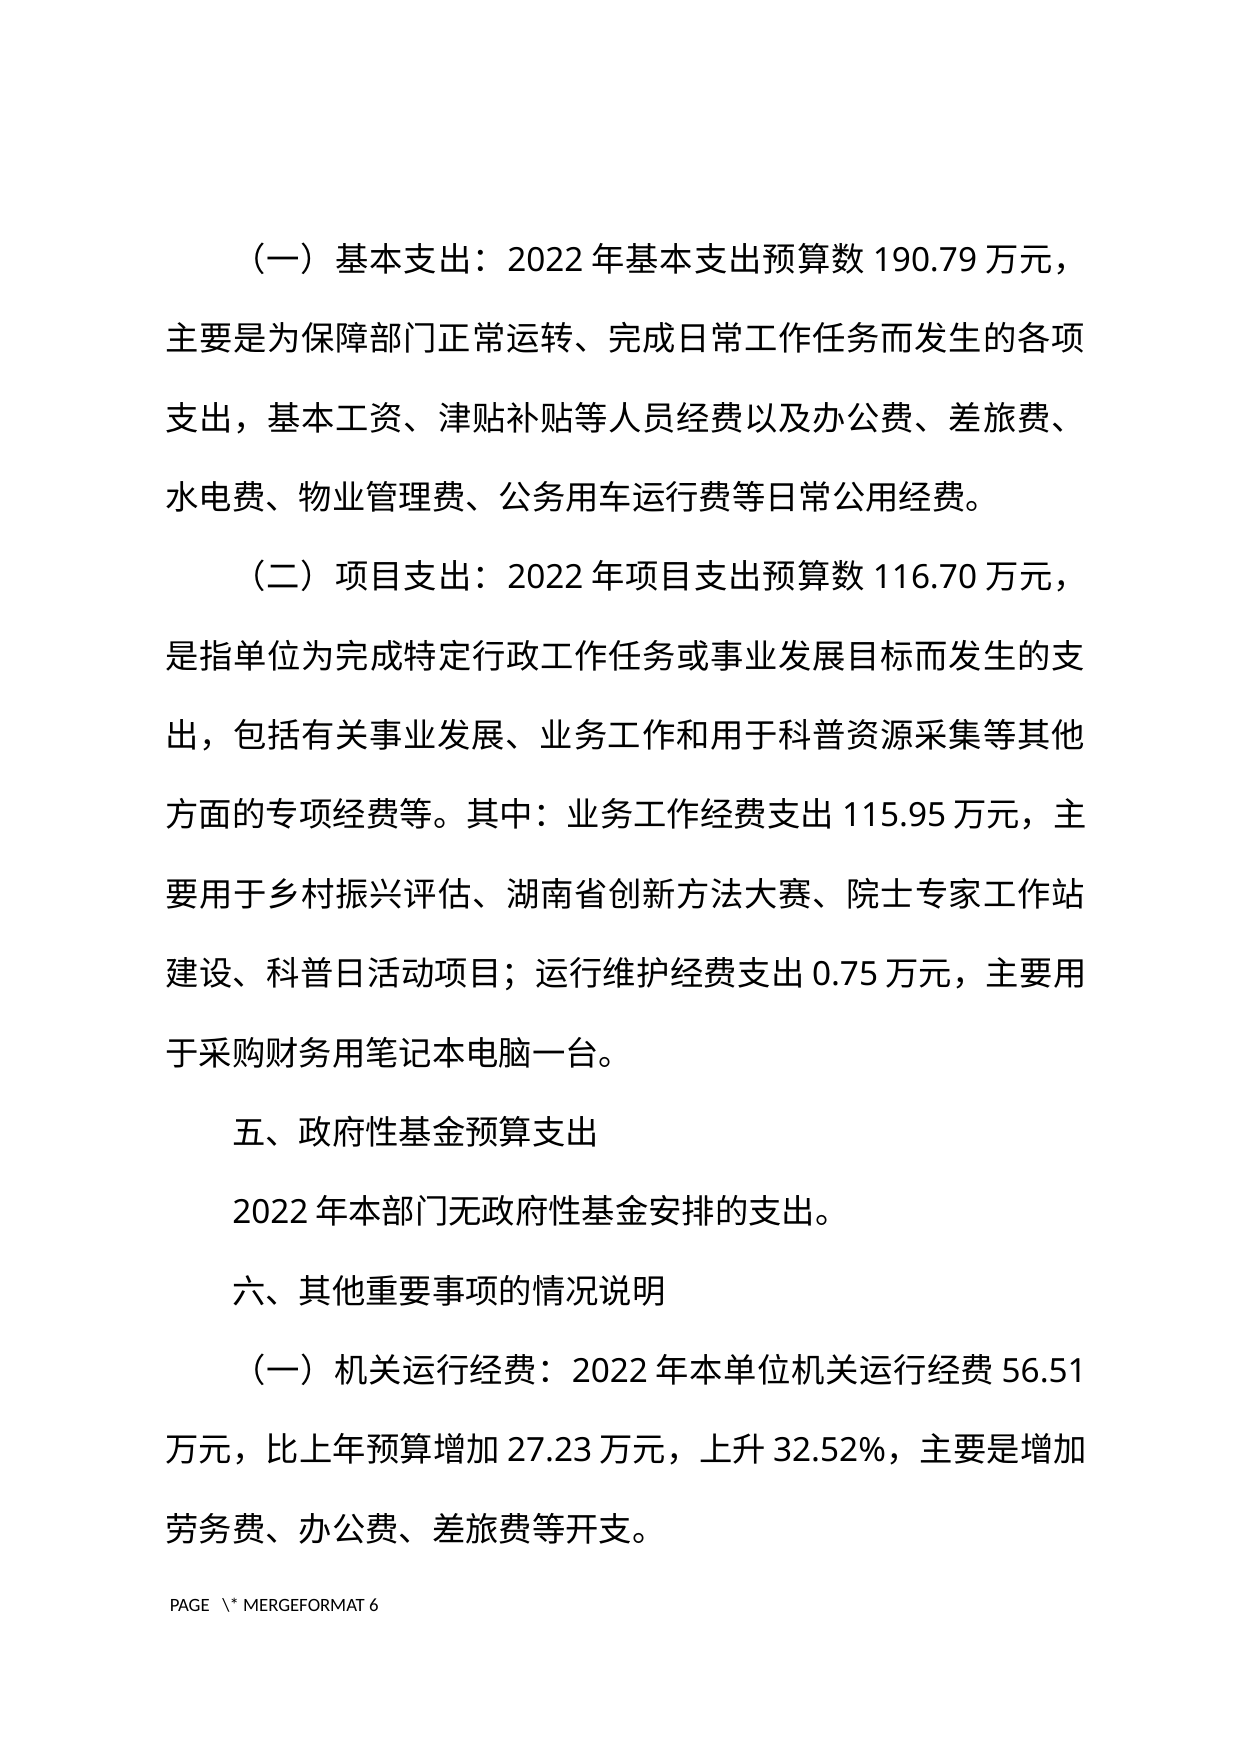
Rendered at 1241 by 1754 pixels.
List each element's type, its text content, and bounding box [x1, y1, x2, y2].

text 五、政府性基金预算支出 [165, 1090, 1087, 1169]
text 六、其他重要事项的情况说明 [165, 1249, 1087, 1328]
text 2022年本部门无政府性基金安排的支出。 [165, 1169, 1087, 1249]
text （一）基本支出：2022年基本支出预算数190.79万元，主要是为保障部门正常运转、完成日常工作任务而发生的各项支出，基本工资、津贴补贴等人员经费以及办公费、差旅费、水电费、物业管理费、公务用车运行费等日常公用经费。 [165, 217, 1087, 534]
text （一）机关运行经费：2022年本单位机关运行经费56.51万元，比上年预算增加27.23万元，上升32.52%，主要是增加劳务费、办公费、差旅费等开支。 [165, 1328, 1087, 1566]
text （二）项目支出：2022年项目支出预算数116.70万元，是指单位为完成特定行政工作任务或事业发展目标而发生的支出，包括有关事业发展、业务工作和用于科普资源采集等其他方面的专项经费等。其中：业务工作经费支出115.95万元，主要用于乡村振兴评估、湖南省创新方法大赛、院士专家工作站建设、科普日活动项目；运行维护经费支出0.75万元，主要用于采购财务用笔记本电脑一台。 [165, 534, 1087, 1090]
